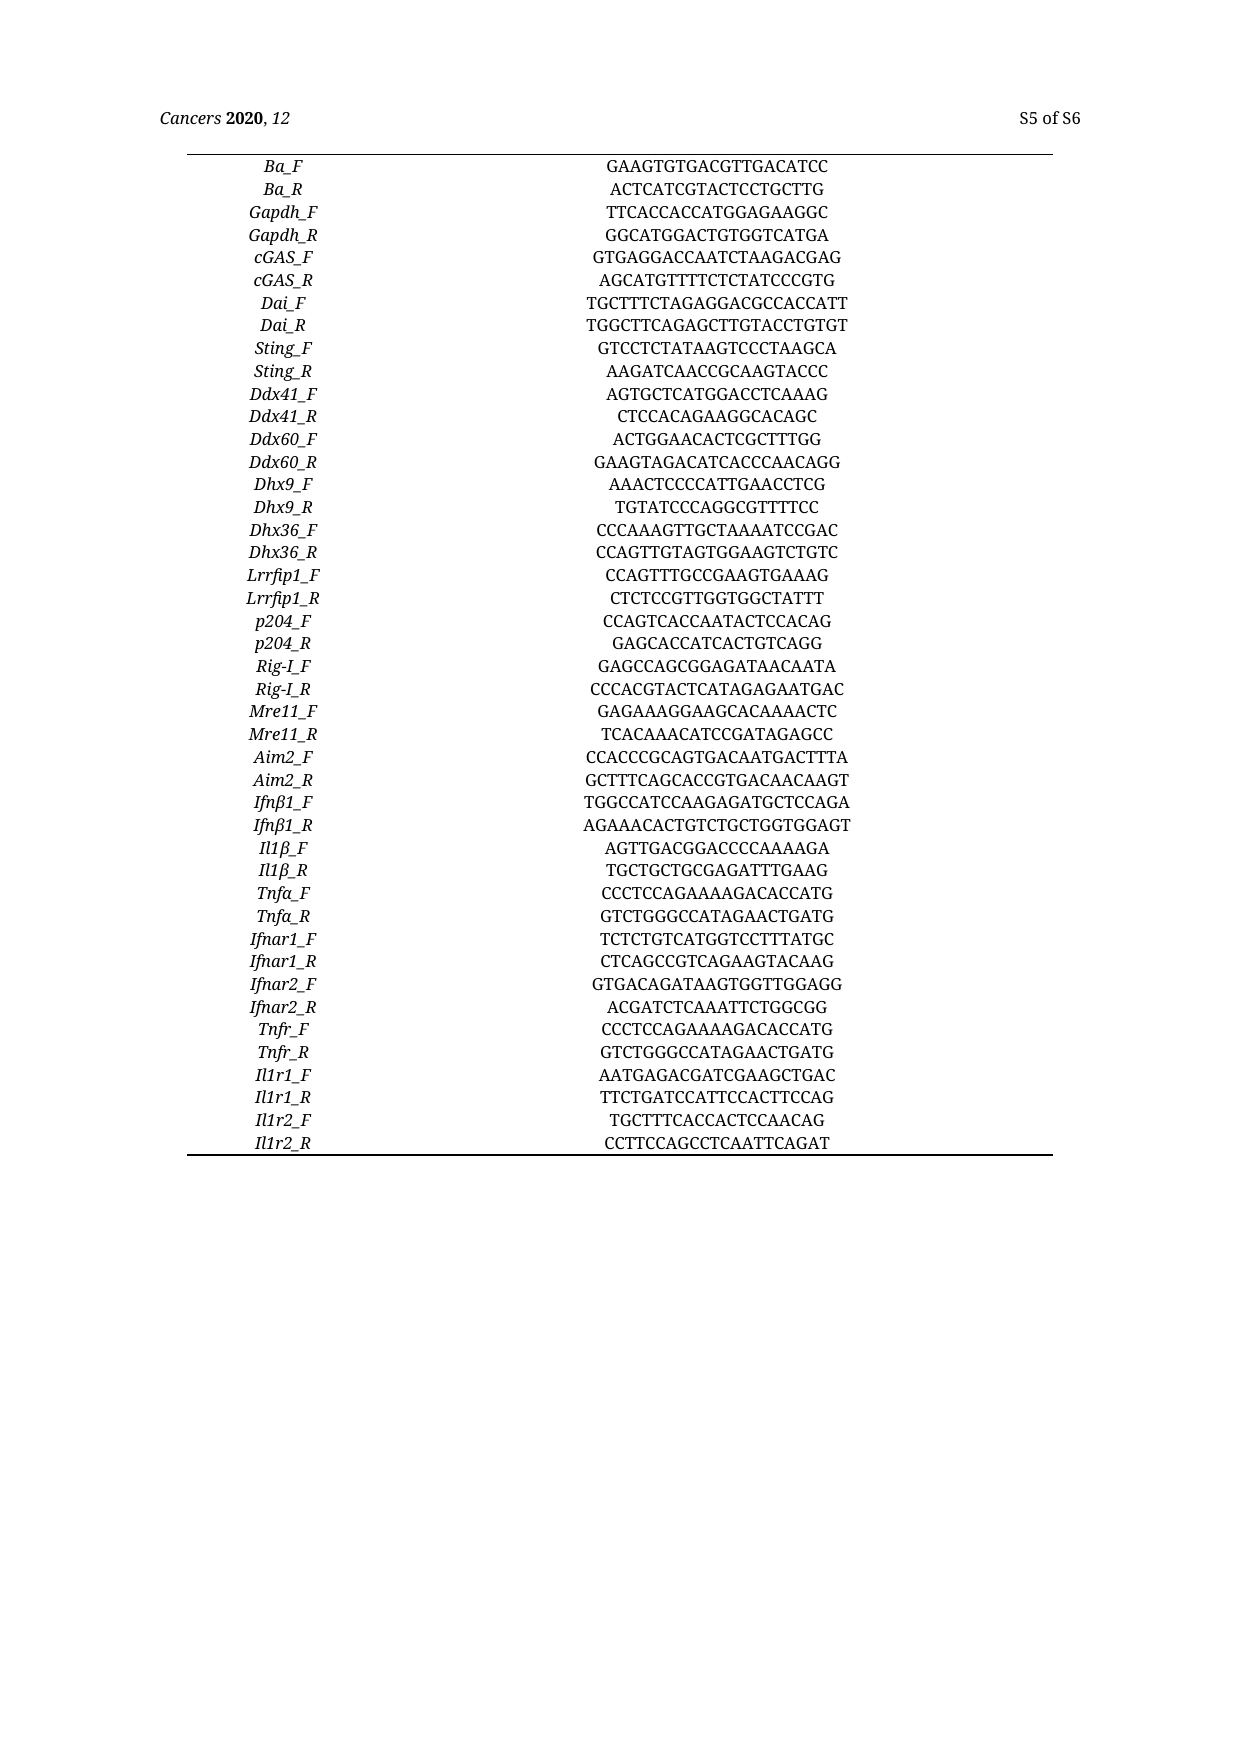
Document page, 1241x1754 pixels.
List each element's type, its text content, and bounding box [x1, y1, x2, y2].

table_cell AGTGCTCATGGACCTCAAAG [381, 382, 1053, 405]
table_cell TGCTTTCTAGAGGACGCCACCATT [381, 291, 1053, 314]
table_cell Ddx41_F [187, 382, 381, 405]
table_cell TGGCTTCAGAGCTTGTACCTGTGT [381, 314, 1053, 337]
table_cell GGCATGGACTGTGGTCATGA [381, 223, 1053, 246]
table_cell GTGAGGACCAATCTAAGACGAG [381, 246, 1053, 268]
table_cell GAGAAAGGAAGCACAAAACTC [381, 700, 1053, 723]
table_cell TGGCCATCCAAGAGATGCTCCAGA [381, 791, 1053, 813]
table_cell Sting_R [187, 359, 381, 382]
table_cell Ifnar2_F [187, 973, 381, 995]
table_cell Ddx60_R [187, 450, 381, 473]
table_cell Tnfα_F [187, 882, 381, 904]
table_cell GAGCACCATCACTGTCAGG [381, 632, 1053, 654]
table_cell Rig-I_F [187, 655, 381, 677]
table_cell Gapdh_R [187, 223, 381, 246]
table_cell TGCTGCTGCGAGATTTGAAG [381, 859, 1053, 882]
table_cell GTGACAGATAAGTGGTTGGAGG [381, 973, 1053, 995]
table_cell Ifnβ1_R [187, 814, 381, 836]
table_cell Sting_F [187, 337, 381, 359]
table_cell Ifnβ1_F [187, 791, 381, 813]
table_cell GAGCCAGCGGAGATAACAATA [381, 655, 1053, 677]
table_cell GTCTGGGCCATAGAACTGATG [381, 1041, 1053, 1063]
table_cell AAGATCAACCGCAAGTACCC [381, 359, 1053, 382]
table_cell Dai_F [187, 291, 381, 314]
table_cell Ifnar1_R [187, 950, 381, 972]
table_cell CTCAGCCGTCAGAAGTACAAG [381, 950, 1053, 972]
table_cell ACGATCTCAAATTCTGGCGG [381, 995, 1053, 1018]
table_cell CCCTCCAGAAAAGACACCATG [381, 1018, 1053, 1041]
table_cell Aim2_F [187, 745, 381, 768]
table_cell Aim2_R [187, 768, 381, 791]
table_cell Ifnar1_F [187, 927, 381, 950]
table_cell GTCTGGGCCATAGAACTGATG [381, 904, 1053, 927]
table_cell Dhx9_R [187, 496, 381, 518]
table_cell CCAGTTTGCCGAAGTGAAAG [381, 564, 1053, 586]
table_cell Tnfr_F [187, 1018, 381, 1041]
table_cell ACTGGAACACTCGCTTTGG [381, 428, 1053, 450]
table_cell p204_F [187, 609, 381, 632]
table_cell Tnfα_R [187, 904, 381, 927]
table_cell AGCATGTTTTCTCTATCCCGTG [381, 269, 1053, 291]
table_cell CCTTCCAGCCTCAATTCAGAT [381, 1131, 1053, 1154]
table_cell Mre11_F [187, 700, 381, 723]
table_cell Dhx36_F [187, 518, 381, 541]
table_cell Dai_R [187, 314, 381, 337]
table_cell AGTTGACGGACCCCAAAAGA [381, 836, 1053, 859]
table_cell TCTCTGTCATGGTCCTTTATGC [381, 927, 1053, 950]
table_cell CCCTCCAGAAAAGACACCATG [381, 882, 1053, 904]
table_cell cGAS_F [187, 246, 381, 268]
table_cell CCAGTTGTAGTGGAAGTCTGTC [381, 541, 1053, 564]
table_cell GCTTTCAGCACCGTGACAACAAGT [381, 768, 1053, 791]
table_cell Ifnar2_R [187, 995, 381, 1018]
table_cell CCCACGTACTCATAGAGAATGAC [381, 677, 1053, 700]
table_cell CCAGTCACCAATACTCCACAG [381, 609, 1053, 632]
table_cell Ba_R [187, 178, 381, 200]
table_cell Ddx60_F [187, 428, 381, 450]
table_cell Il1β_F [187, 836, 381, 859]
table_cell CCACCCGCAGTGACAATGACTTTA [381, 745, 1053, 768]
table_cell p204_R [187, 632, 381, 654]
table_cell GTCCTCTATAAGTCCCTAAGCA [381, 337, 1053, 359]
table_cell cGAS_R [187, 269, 381, 291]
table_cell Rig-I_R [187, 677, 381, 700]
table_cell AGAAACACTGTCTGCTGGTGGAGT [381, 814, 1053, 836]
table_cell Dhx36_R [187, 541, 381, 564]
table_cell Gapdh_F [187, 200, 381, 223]
table_cell Il1r1_R [187, 1086, 381, 1109]
table_cell TTCTGATCCATTCCACTTCCAG [381, 1086, 1053, 1109]
table_cell Mre11_R [187, 723, 381, 745]
table_cell ACTCATCGTACTCCTGCTTG [381, 178, 1053, 200]
table_cell Ddx41_R [187, 405, 381, 427]
table_cell Il1r2_R [187, 1131, 381, 1154]
table_cell AAACTCCCCATTGAACCTCG [381, 473, 1053, 496]
table_cell Il1β_R [187, 859, 381, 882]
table_cell TCACAAACATCCGATAGAGCC [381, 723, 1053, 745]
table_cell Il1r1_F [187, 1063, 381, 1086]
table_cell CTCTCCGTTGGTGGCTATTT [381, 586, 1053, 609]
table_cell Dhx9_F [187, 473, 381, 496]
table_cell Il1r2_F [187, 1109, 381, 1131]
table_cell Lrrfip1_F [187, 564, 381, 586]
table_cell TGCTTTCACCACTCCAACAG [381, 1109, 1053, 1131]
table_cell CCCAAAGTTGCTAAAATCCGAC [381, 518, 1053, 541]
table_cell Ba_F [187, 155, 381, 178]
table_cell Tnfr_R [187, 1041, 381, 1063]
table_cell Lrrfip1_R [187, 586, 381, 609]
table_cell CTCCACAGAAGGCACAGC [381, 405, 1053, 427]
table_cell AATGAGACGATCGAAGCTGAC [381, 1063, 1053, 1086]
table_cell TTCACCACCATGGAGAAGGC [381, 200, 1053, 223]
table_cell TGTATCCCAGGCGTTTTCC [381, 496, 1053, 518]
table_cell GAAGTGTGACGTTGACATCC [381, 155, 1053, 178]
table_cell GAAGTAGACATCACCCAACAGG [381, 450, 1053, 473]
